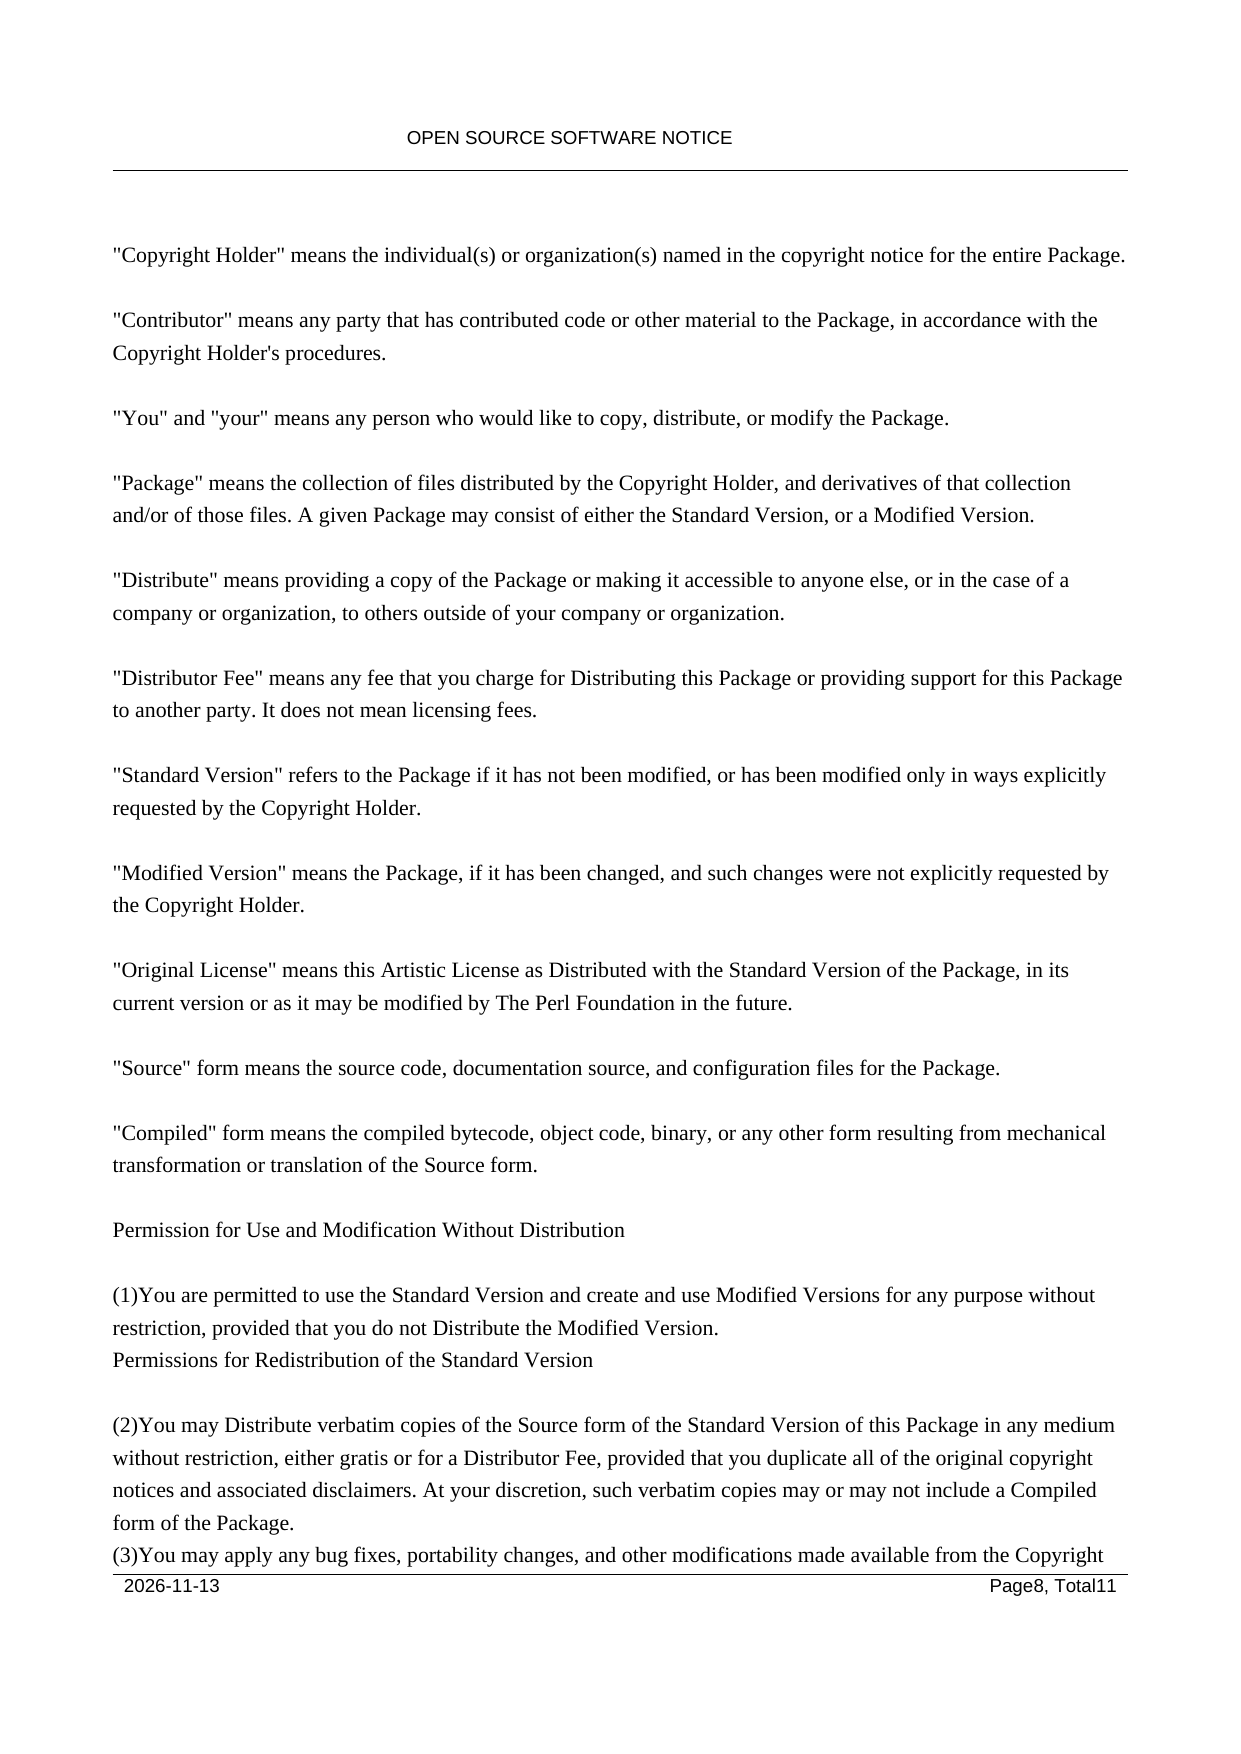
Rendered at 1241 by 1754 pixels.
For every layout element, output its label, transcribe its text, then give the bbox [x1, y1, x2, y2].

text "Original License" means this Artistic License as Distributed with the Standard Version of the Package, in its current version or as it may be modified by The Perl Foundation in the future. [112, 954, 1128, 1019]
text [112, 1539, 1128, 1571]
text "Contributor" means any party that has contributed code or other material to the Package, in accordance with the Copyright Holder's procedures. [112, 304, 1128, 369]
text Permission for Use and Modification Without Distribution [112, 1214, 1128, 1246]
text Permissions for Redistribution of the Standard Version [112, 1344, 1128, 1376]
text "Package" means the collection of files distributed by the Copyright Holder, and derivatives of that collection and/or of those files. A given Package may consist of either the Standard Version, or a Modified Version. [112, 466, 1128, 531]
text "Copyright Holder" means the individual(s) or organization(s) named in the copyright notice for the entire Package. [112, 239, 1128, 271]
text "Source" form means the source code, documentation source, and configuration files for the Package. [112, 1051, 1128, 1084]
text "Standard Version" refers to the Package if it has not been modified, or has been modified only in ways explicitly requested by the Copyright Holder. [112, 759, 1128, 824]
text (2)You may Distribute verbatim copies of the Source form of the Standard Version of this Package in any medium without restriction, either gratis or for a Distributor Fee, provided that you duplicate all of the original copyright notices and associated disclaimers. At your discretion, such verbatim copies may or may not include a Compiled form of the Package. [112, 1409, 1128, 1539]
text "Distribute" means providing a copy of the Package or making it accessible to anyone else, or in the case of a company or organization, to others outside of your company or organization. [112, 564, 1128, 629]
text (1)You are permitted to use the Standard Version and create and use Modified Versions for any purpose without restriction, provided that you do not Distribute the Modified Version. [112, 1279, 1128, 1344]
text "Distributor Fee" means any fee that you charge for Distributing this Package or providing support for this Package to another party. It does not mean licensing fees. [112, 661, 1128, 726]
text "Modified Version" means the Package, if it has been changed, and such changes were not explicitly requested by the Copyright Holder. [112, 856, 1128, 921]
text "You" and "your" means any person who would like to copy, distribute, or modify the Package. [112, 401, 1128, 434]
text "Compiled" form means the compiled bytecode, object code, binary, or any other form resulting from mechanical transformation or translation of the Source form. [112, 1116, 1128, 1181]
